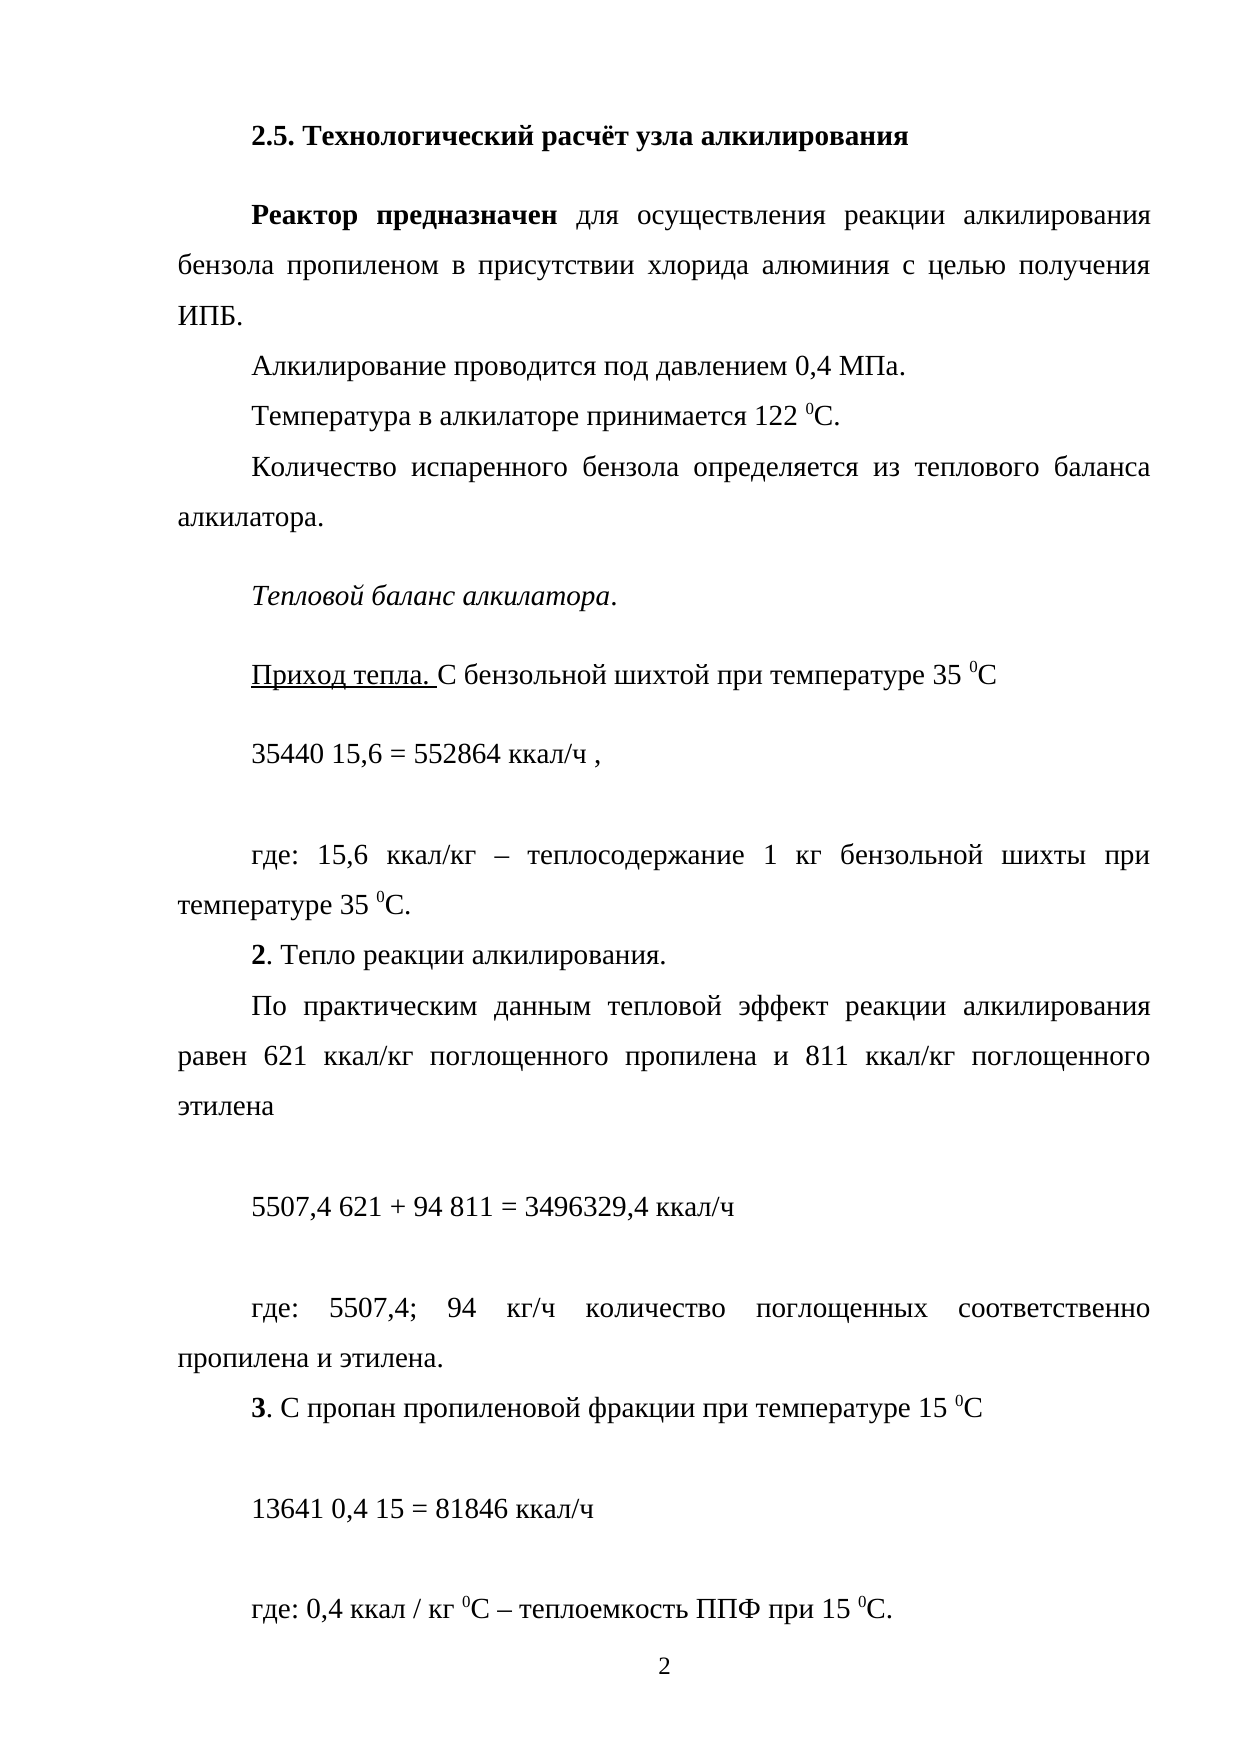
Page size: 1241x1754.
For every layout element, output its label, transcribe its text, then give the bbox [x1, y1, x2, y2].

text 13641 0,4 15 = 81846 ккал/ч [177, 1491, 1152, 1524]
text 3. С пропан пропиленовой фракции при температуре 15 0С [177, 1390, 1152, 1424]
text 2.5. Технологический расчёт узла алкилирования [177, 118, 1152, 152]
text Количество испаренного бензола определяется из теплового баланса алкилатора. [177, 449, 1152, 533]
text Приход тепла. С бензольной шихтой при температуре 35 0С [177, 657, 1152, 691]
text Реактор предназначен для осуществления реакции алкилирования бензола пропиленом в присутствии хлорида алюминия с целью получения ИПБ. [177, 197, 1152, 331]
text 35440 15,6 = 552864 ккал/ч , [177, 736, 1152, 770]
text где: 0,4 ккал / кг 0С – теплоемкость ППФ при 15 0С. [177, 1592, 1152, 1625]
text Температура в алкилаторе принимается 122 0С. [177, 398, 1152, 432]
text Алкилирование проводится под давлением 0,4 МПа. [177, 348, 1152, 382]
text где: 15,6 ккал/кг – теплосодержание бензольной шихты при температуре 35 0С. [177, 837, 1152, 921]
text где: 5507,4; 94 кг/ч количество поглощенных соответственно пропилена и этилена. [177, 1290, 1152, 1373]
text Тепловой баланс алкилатора. [177, 578, 1152, 612]
text 5507,4 621 + 94 811 = 3496329,4 ккал/ч [177, 1189, 1152, 1223]
text По практическим данным тепловой эффект реакции алкилирования равен 621 ккал/кг поглощенного пропилена и 811 ккал/кг поглощенного этилена [177, 988, 1152, 1122]
text 2. Тепло реакции алкилирования. [177, 937, 1152, 971]
